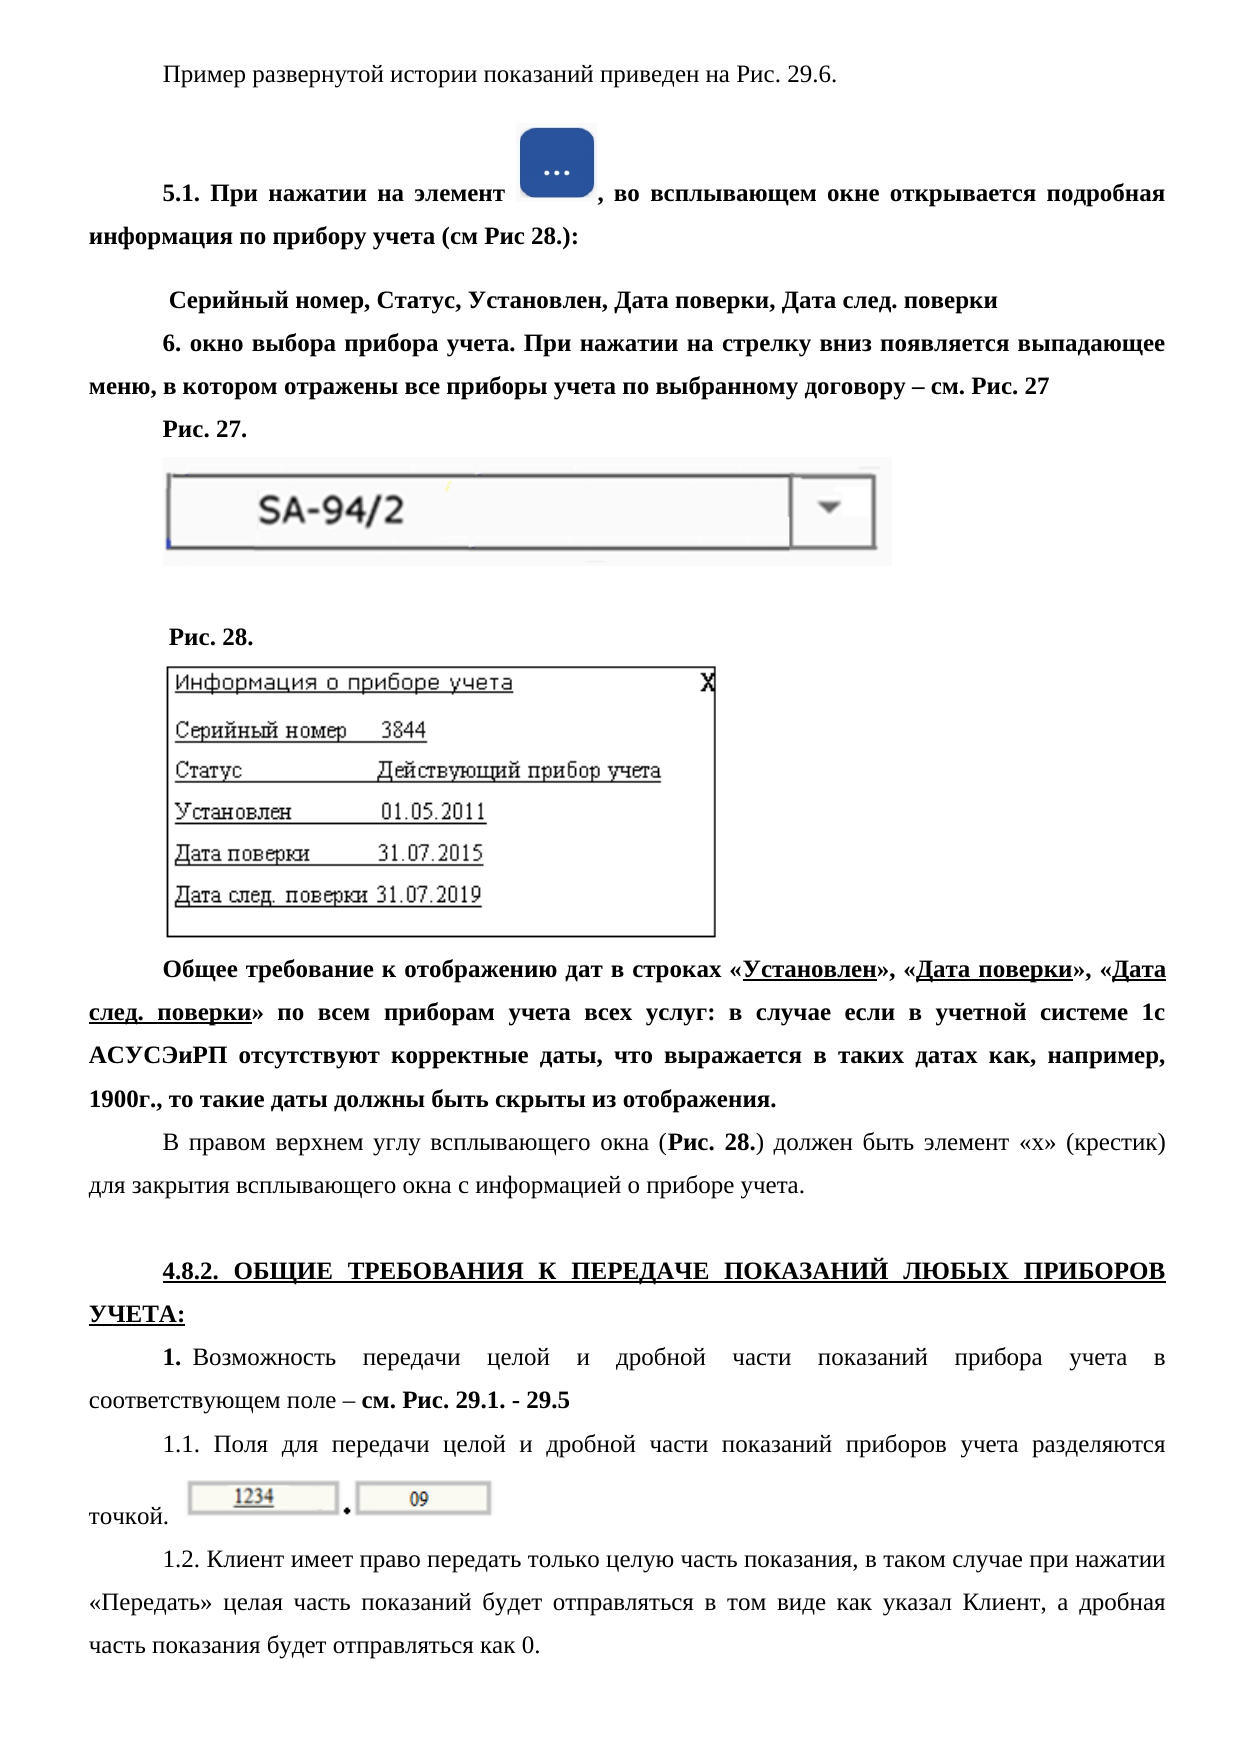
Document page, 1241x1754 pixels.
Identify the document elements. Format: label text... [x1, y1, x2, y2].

picture [162, 457, 893, 566]
list Пример развернутой истории показаний приведен на Рис. 29.6. [148, 59, 1166, 88]
list В правом верхнем углу всплывающего окна (Рис. 28.) должен быть элемент «х» (крестик) для закрытия всплывающего окна с информацией о приборе учета. [89, 1127, 1166, 1199]
list Серийный номер, Статус, Установлен, Дата поверки, Дата след. поверки [89, 285, 1166, 314]
list 1.2. Клиент имеет право передать только целую часть показания, в таком случае при нажатии «Передать» целая часть показаний будет отправляться в том виде как указал Клиент, а дробная часть показания будет отправляться как 0. [89, 1544, 1166, 1659]
picture [175, 1471, 515, 1524]
list Рис. 27. [89, 414, 1166, 443]
picture [516, 123, 598, 202]
list 6. окно выбора прибора учета. При нажатии на стрелку вниз появляется выпадающее меню, в котором отражены все приборы учета по выбранному договору – см. Рис. 27 [89, 328, 1166, 400]
text 5.1. При нажатии на элемент , во всплывающем окне открывается подробная информация по прибору учета (см Рис 28.): [89, 123, 1166, 250]
list Возможность передачи целой и дробной части показаний прибора учета в соответствующем поле – см. Рис. 29.1. - 29.5 [89, 1342, 1166, 1414]
list 1.1. Поля для передачи целой и дробной части показаний приборов учета разделяются точкой. [89, 1429, 1166, 1529]
picture [162, 665, 721, 941]
list Рис. 28. [89, 622, 1166, 651]
list 4.8.2. ОБЩИЕ ТРЕБОВАНИЯ К ПЕРЕДАЧЕ ПОКАЗАНИЙ ЛЮБЫХ ПРИБОРОВ УЧЕТА: [89, 1256, 1166, 1328]
list Общее требование к отображению дат в строках «Установлен», «Дата поверки», «Дата след. поверки» по всем приборам учета всех услуг: в случае если в учетной системе 1с АСУСЭиРП отсутствуют корректные даты, что выражается в таких датах как, например, 1900г., то такие даты должны быть скрыты из отображения. [89, 954, 1166, 1112]
